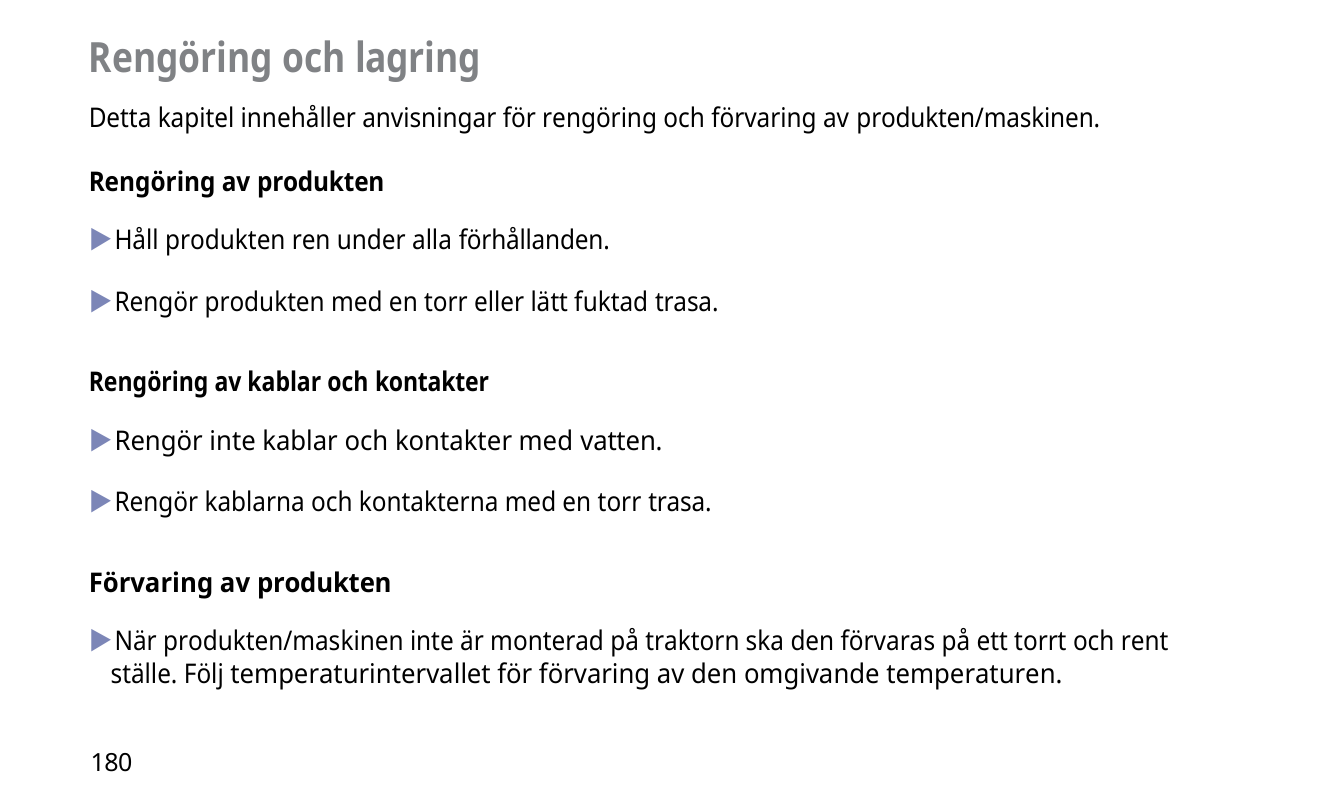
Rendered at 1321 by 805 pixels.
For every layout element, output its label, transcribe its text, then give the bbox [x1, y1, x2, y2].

text Detta kapitel innehåller anvisningar för rengöring och förvaring av produkten/maskinen. [88, 98, 1258, 135]
list Håll produkten ren under alla förhållanden. [88, 220, 1258, 257]
list Rengör kablarna och kontakterna med en torr trasa. [88, 483, 1258, 520]
list Rengör inte kablar och kontakter med vatten. [88, 421, 1258, 458]
subtitle Rengöring och lagring [88, 27, 1258, 84]
subtitle Förvaring av produkten [88, 563, 1258, 600]
list Rengör produkten med en torr eller lätt fuktad trasa. [88, 282, 1258, 319]
list När produkten/maskinen inte är monterad på traktorn ska den förvaras på ett torrt och rent ställe. Följ temperaturintervallet för förvaring av den omgivande temperaturen. [88, 624, 1227, 691]
subtitle Rengöring av kablar och kontakter [88, 363, 1258, 400]
subtitle Rengöring av produkten [88, 162, 1258, 199]
